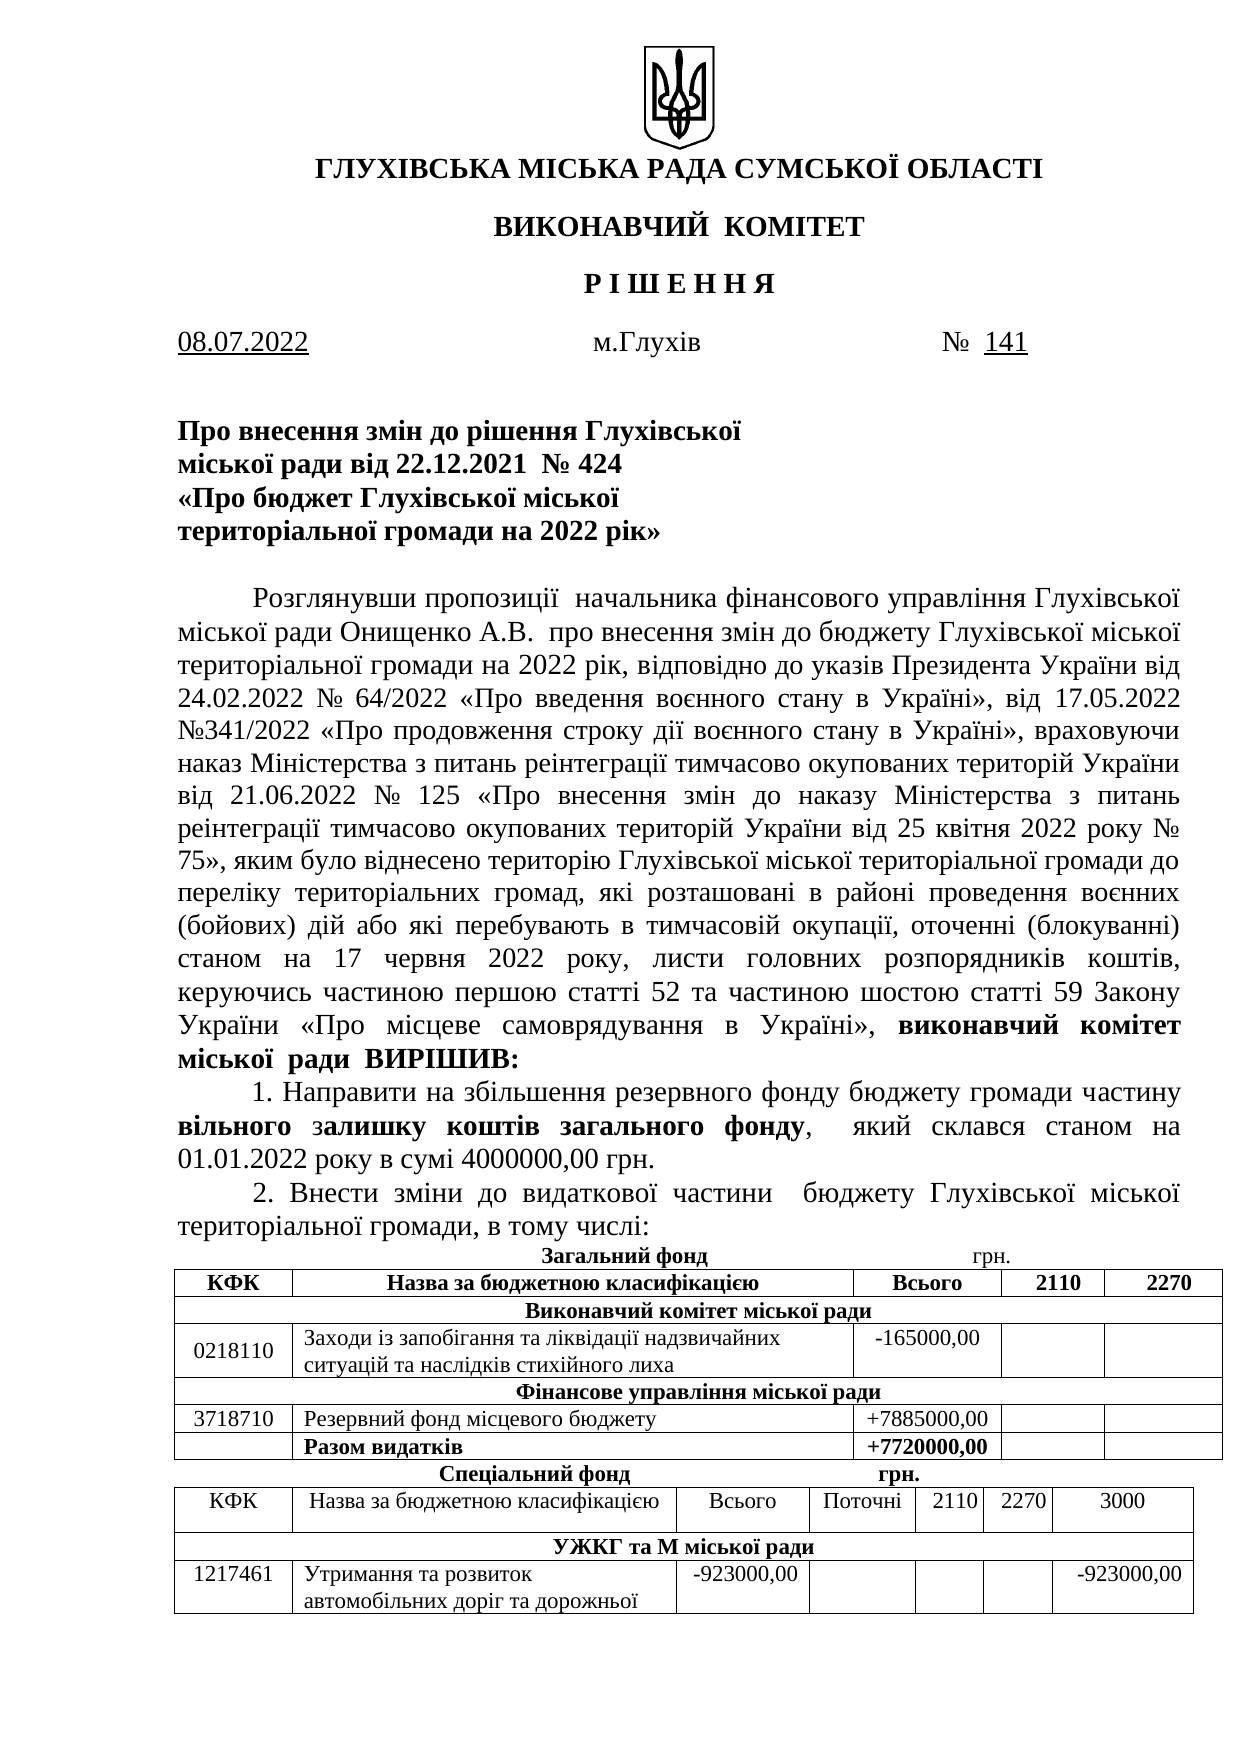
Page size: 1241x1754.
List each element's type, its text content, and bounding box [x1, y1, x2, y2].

table_cell Разом видатків [293, 1433, 853, 1459]
text міської ради від 22.12.2021 № 424 [177, 446, 1181, 480]
table_header Назва за бюджетною класифікацією [293, 1270, 853, 1296]
table_header Всього [677, 1488, 809, 1532]
table_header Всього [854, 1270, 1001, 1296]
table_cell [1002, 1433, 1104, 1459]
text територіальної громади на 2022 рік» [177, 513, 1181, 547]
table_header 2270 [1105, 1270, 1222, 1296]
text «Про бюджет Глухівської міської [177, 480, 1181, 513]
table_cell [1105, 1433, 1222, 1459]
table_cell [1002, 1405, 1104, 1432]
table_cell 0218110 [175, 1324, 292, 1377]
table_cell +7720000,00 [854, 1433, 1001, 1459]
table_cell [810, 1561, 915, 1613]
table_cell Резервний фонд місцевого бюджету [293, 1405, 853, 1432]
table_cell 3718710 [175, 1405, 292, 1432]
table_cell [916, 1561, 983, 1613]
subtitle ВИКОНАВЧИЙ КОМІТЕТ [177, 209, 1181, 242]
table_cell Виконавчий комітет міської ради [175, 1297, 1222, 1323]
text Спеціальний фонд грн. [177, 1460, 1181, 1487]
table_cell 1217461 [175, 1561, 292, 1613]
text 2. Внести зміни до видаткової частини бюджету Глухівської міської територіальної громади, в тому числі: [177, 1175, 1181, 1242]
table_header 2270 [984, 1488, 1052, 1532]
table_cell +7885000,00 [854, 1405, 1001, 1432]
text 1. Направити на збільшення резервного фонду бюджету громади частину вільного залишку коштів загального фонду, який склався станом на 01.01.2022 року в сумі 4000000,00 грн. [177, 1074, 1181, 1175]
text Про внесення змін до рішення Глухівської [177, 413, 1181, 446]
text Розглянувши пропозиції начальника фінансового управління Глухівської міської ради Онищенко А.В. про внесення змін до бюджету Глухівської міської територіальної громади на 2022 рік, відповідно до указів Президента України від 24.02.2022 № 64/2022 «Про введення воєнного стану в Україні», від 17.05.2022 №341/2022 «Про продовження строку дії воєнного стану в Україні», враховуючи наказ Міністерства з питань реінтеграції тимчасово окупованих територій України від 21.06.2022 № 125 «Про внесення змін до наказу Міністерства з питань реінтеграції тимчасово окупованих територій України від 25 квітня 2022 року № 75», яким було віднесено територію Глухівської міської територіальної громади до переліку територіальних громад, які розташовані в районі проведення воєнних (бойових) дій або які перебувають в тимчасовій окупації, оточенні (блокуванні) станом на 17 червня 2022 року, листи головних розпорядників коштів, керуючись частиною першою статті 52 та частиною шостою статті 59 Закону України «Про місцеве самоврядування в Україні», виконавчий комітет міської ради ВИРІШИВ: [177, 580, 1181, 1074]
table_cell [175, 1433, 292, 1459]
table_header КФК [175, 1488, 292, 1532]
table_header КФК [175, 1270, 292, 1296]
table_cell -923000,00 [1053, 1561, 1193, 1613]
table_cell [1002, 1324, 1104, 1377]
table_cell -923000,00 [677, 1561, 809, 1613]
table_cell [293, 1561, 676, 1613]
table_cell Заходи із запобігання та ліквідації надзвичайних ситуацій та наслідків стихійного лиха [293, 1324, 853, 1377]
text Загальний фонд грн. [327, 1242, 1181, 1268]
subtitle ГЛУХІВСЬКА МІСЬКА РАДА СУМСЬКОЇ ОБЛАСТІ [177, 151, 1181, 185]
subtitle Р І Ш Е Н Н Я [177, 266, 1181, 300]
subtitle 08.07.2022 м.Глухів № 141 [177, 324, 1175, 357]
table_cell [984, 1561, 1052, 1613]
table_cell [1105, 1405, 1222, 1432]
picture [641, 44, 717, 152]
table_cell [1105, 1324, 1222, 1377]
table_header Поточні [810, 1488, 915, 1532]
table_header 2110 [1002, 1270, 1104, 1296]
table_cell -165000,00 [854, 1324, 1001, 1377]
table_header 2110 [916, 1488, 983, 1532]
table_cell УЖКГ та М міської ради [175, 1533, 1193, 1559]
table_cell Фінансове управління міської ради [175, 1378, 1222, 1404]
table_header Назва за бюджетною класифікацією [293, 1488, 676, 1532]
table_header 3000 [1053, 1488, 1193, 1532]
